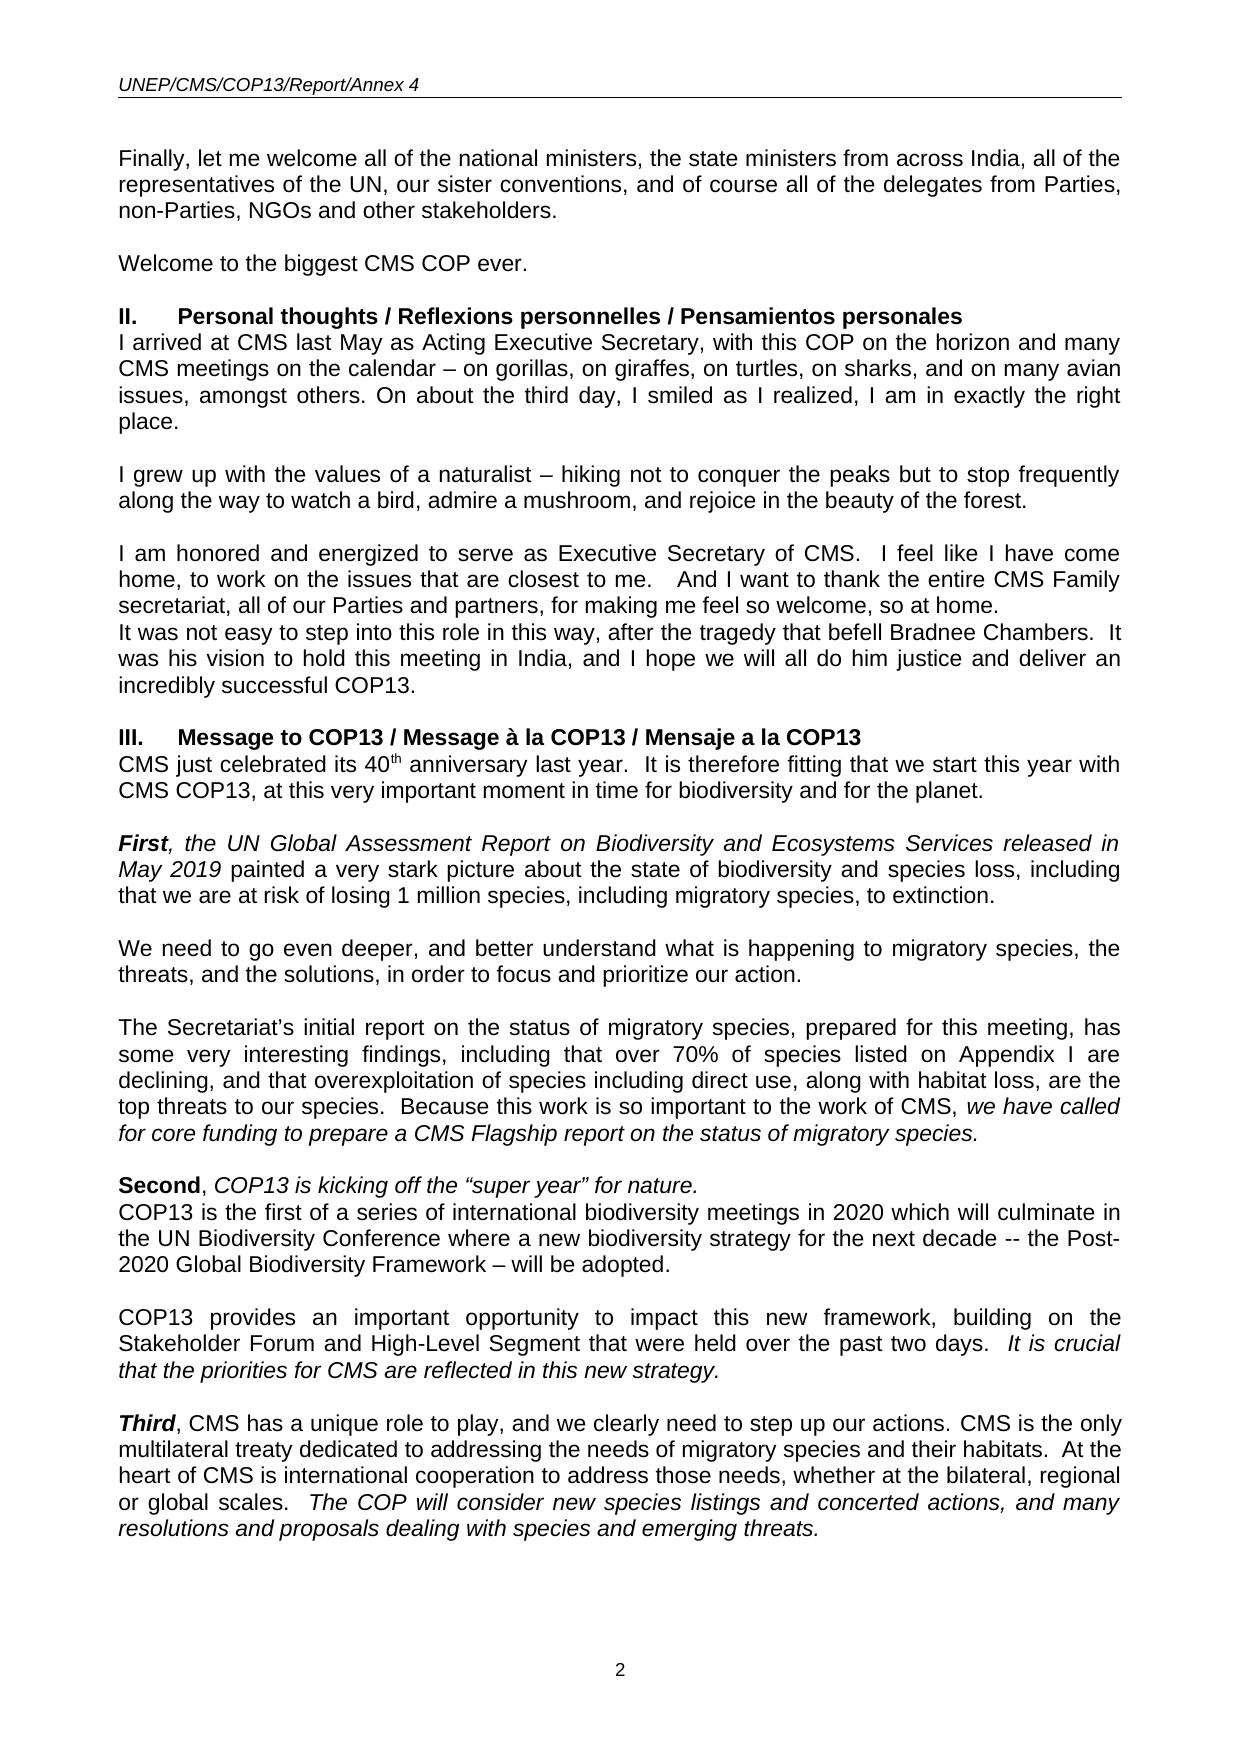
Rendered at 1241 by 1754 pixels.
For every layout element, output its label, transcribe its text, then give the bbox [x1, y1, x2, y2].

text We need to go even deeper, and better understand what is happening to migratory species, the threats, and the solutions, in order to focus and prioritize our action. [118, 935, 1122, 988]
text Welcome to the biggest CMS COP ever. [118, 250, 1122, 276]
text First, the UN Global Assessment Report on Biodiversity and Ecosystems Services released in May 2019 painted a very stark picture about the state of biodiversity and species loss, including that we are at risk of losing 1 million species, including migratory species, to extinction. [118, 830, 1122, 909]
text The Secretariat’s initial report on the status of migratory species, prepared for this meeting, has some very interesting findings, including that over 70% of species listed on Appendix I are declining, and that overexploitation of species including direct use, along with habitat loss, are the top threats to our species. Because this work is so important to the work of CMS, we have called for core funding to prepare a CMS Flagship report on the status of migratory species. [118, 1014, 1122, 1146]
text Second, COP13 is kicking off the “super year” for nature. [118, 1172, 1122, 1199]
text It was not easy to step into this role in this way, after the tragedy that befell Bradnee Chambers. It was his vision to hold this meeting in India, and I hope we will all do him justice and deliver an incredibly successful COP13. [118, 619, 1122, 698]
text I am honored and energized to serve as Executive Secretary of CMS. I feel like I have come home, to work on the issues that are closest to me. And I want to thank the entire CMS Family secretariat, all of our Parties and partners, for making me feel so welcome, so at home. [118, 540, 1122, 619]
list Personal thoughts / Reflexions personnelles / Pensamientos personales [118, 303, 1122, 329]
text COP13 provides an important opportunity to impact this new framework, building on the Stakeholder Forum and High-Level Segment that were held over the past two days. It is crucial that the priorities for CMS are reflected in this new strategy. [118, 1304, 1122, 1383]
text Finally, let me welcome all of the national ministers, the state ministers from across India, all of the representatives of the UN, our sister conventions, and of course all of the delegates from Parties, non-Parties, NGOs and other stakeholders. [118, 144, 1122, 223]
text CMS just celebrated its 40th anniversary last year. It is therefore fitting that we start this year with CMS COP13, at this very important moment in time for biodiversity and for the planet. [118, 751, 1122, 803]
text I grew up with the values of a naturalist – hiking not to conquer the peaks but to stop frequently along the way to watch a bird, admire a mushroom, and rejoice in the beauty of the forest. [118, 461, 1122, 513]
list Message to COP13 / Message à la COP13 / Mensaje a la COP13 [118, 724, 1122, 751]
text Third, CMS has a unique role to play, and we clearly need to step up our actions. CMS is the only multilateral treaty dedicated to addressing the needs of migratory species and their habitats. At the heart of CMS is international cooperation to address those needs, whether at the bilateral, regional or global scales. The COP will consider new species listings and concerted actions, and many resolutions and proposals dealing with species and emerging threats. [118, 1409, 1122, 1541]
text COP13 is the first of a series of international biodiversity meetings in 2020 which will culminate in the UN Biodiversity Conference where a new biodiversity strategy for the next decade -- the Post-2020 Global Biodiversity Framework – will be adopted. [118, 1199, 1122, 1278]
text I arrived at CMS last May as Acting Executive Secretary, with this COP on the horizon and many CMS meetings on the calendar – on gorillas, on giraffes, on turtles, on sharks, and on many avian issues, amongst others. On about the third day, I smiled as I realized, I am in exactly the right place. [118, 329, 1122, 434]
